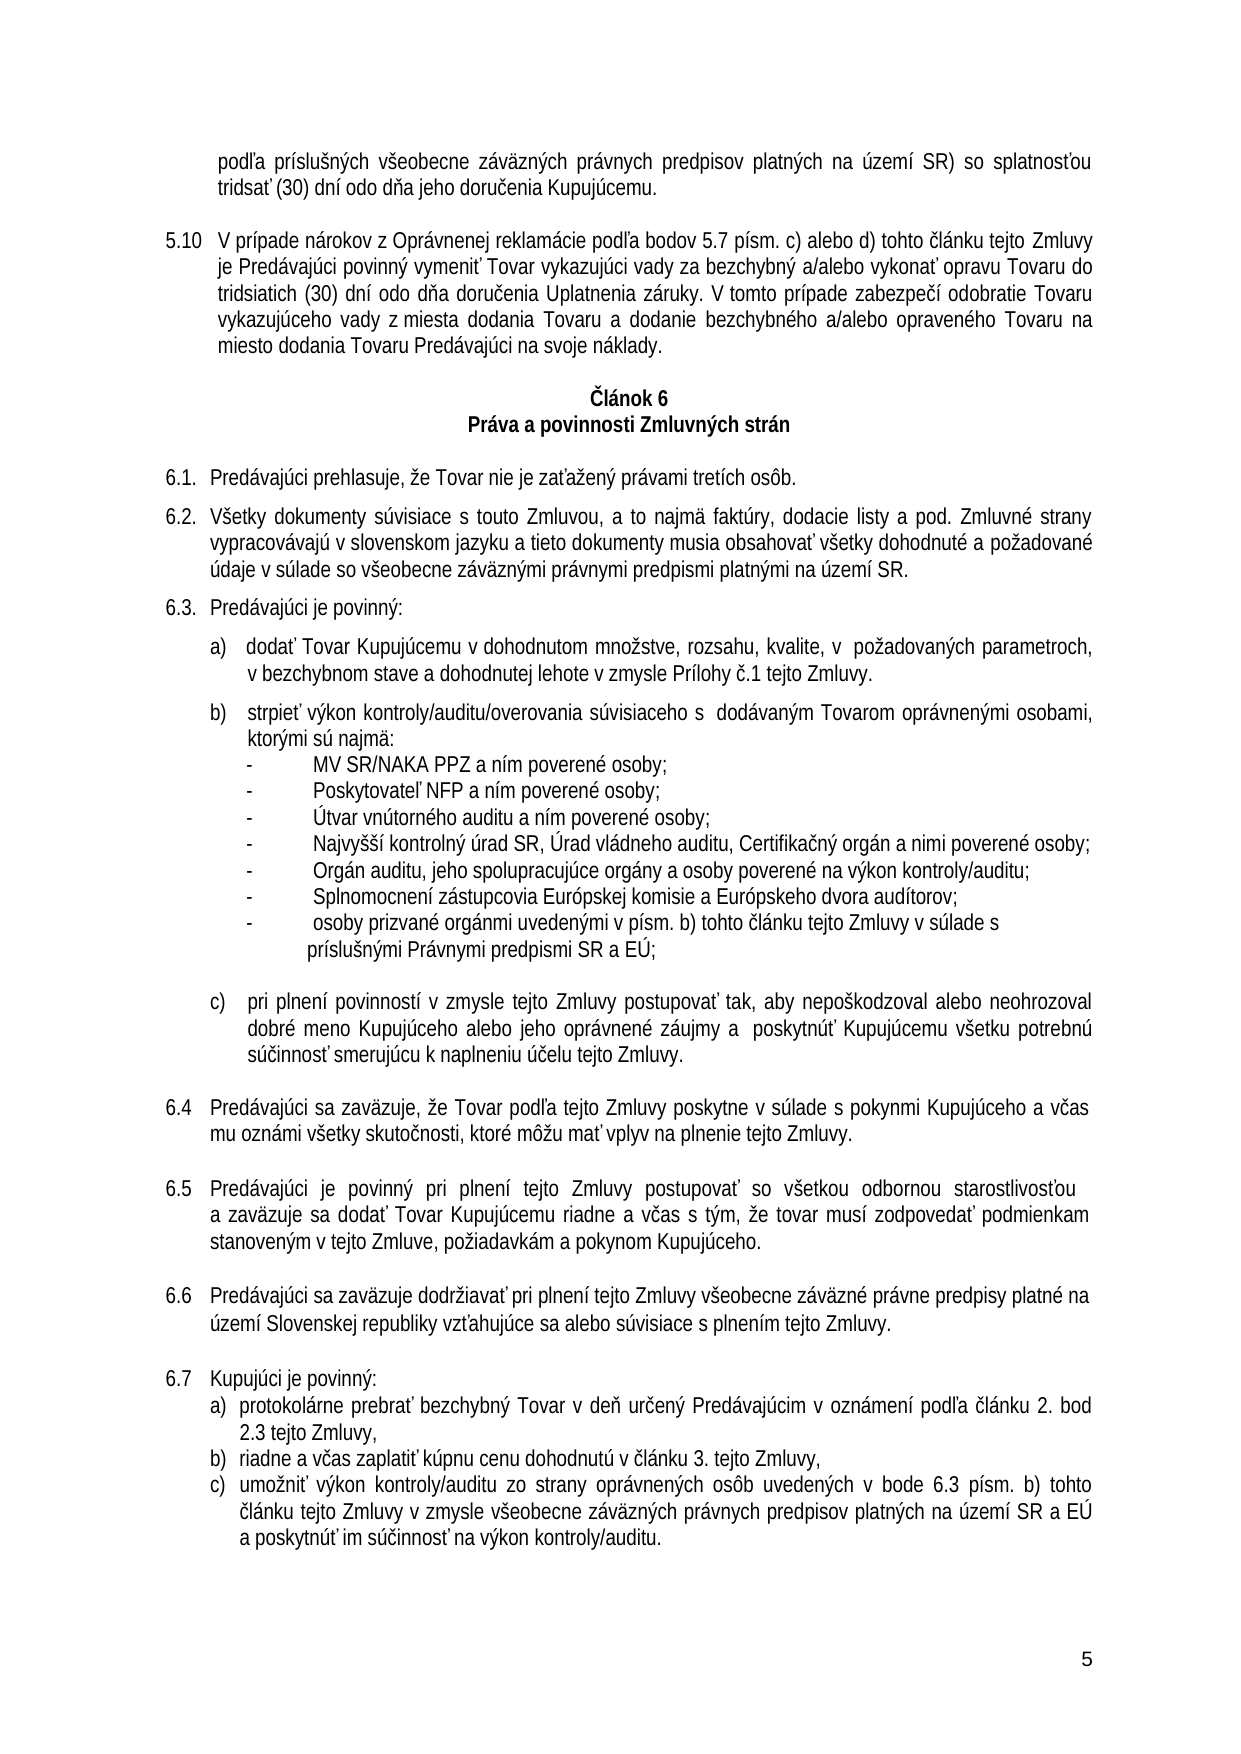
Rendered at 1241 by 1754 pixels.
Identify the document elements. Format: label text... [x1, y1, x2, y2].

list V prípade nárokov z Oprávnenej reklamácie podľa bodov 5.7 písm. c) alebo d) tohto článku tejto Zmluvy je Predávajúci povinný vymeniť Tovar vykazujúci vady za bezchybný a/alebo vykonať opravu Tovaru do tridsiatich (30) dní odo dňa doručenia Uplatnenia záruky. V tomto prípade zabezpečí odobratie Tovaru vykazujúceho vady z miesta dodania Tovaru a dodanie bezchybného a/alebo opraveného Tovaru na miesto dodania Tovaru Predávajúci na svoje náklady. [165, 227, 1092, 358]
list Splnomocnení zástupcovia Európskej komisie a Európskeho dvora audítorov; [239, 883, 1092, 909]
list dodať Tovar Kupujúcemu v dohodnutom množstve, rozsahu, kvalite, v požadovaných parametroch, v bezchybnom stave a dohodnutej lehote v zmysle Prílohy č.1 tejto Zmluvy. [210, 633, 1092, 686]
text Článok 6 [165, 385, 1092, 411]
list Predávajúci je povinný: [165, 594, 1092, 621]
list Predávajúci prehlasuje, že Tovar nie je zaťažený právami tretích osôb. [165, 464, 1092, 490]
list Predávajúci sa zaväzuje, že Tovar podľa tejto Zmluvy poskytne v súlade s pokynmi Kupujúceho a včas mu oznámi všetky skutočnosti, ktoré môžu mať vplyv na plnenie tejto Zmluvy. [165, 1094, 1090, 1146]
list osoby prizvané orgánmi uvedenými v písm. b) tohto článku tejto Zmluvy v súlade s príslušnými Právnymi predpismi SR a EÚ; [239, 909, 1092, 962]
list protokolárne prebrať bezchybný Tovar v deň určený Predávajúcim v oznámení podľa článku 2. bod 2.3 tejto Zmluvy, [210, 1392, 1092, 1445]
list Kupujúci je povinný: [165, 1364, 1090, 1392]
list Útvar vnútorného auditu a ním poverené osoby; [239, 804, 1092, 830]
list pri plnení povinností v zmysle tejto Zmluvy postupovať tak, aby nepoškodzoval alebo neohrozoval dobré meno Kupujúceho alebo jeho oprávnené záujmy a poskytnúť Kupujúcemu všetku potrebnú súčinnosť smerujúcu k naplneniu účelu tejto Zmluvy. [210, 988, 1092, 1067]
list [165, 148, 1092, 200]
list riadne a včas zaplatiť kúpnu cenu dohodnutú v článku 3. tejto Zmluvy, [210, 1445, 1092, 1471]
text Práva a povinnosti Zmluvných strán [165, 411, 1092, 438]
list umožniť výkon kontroly/auditu zo strany oprávnených osôb uvedených v bode 6.3 písm. b) tohto článku tejto Zmluvy v zmysle všeobecne záväzných právnych predpisov platných na území SR a EÚ a poskytnúť im súčinnosť na výkon kontroly/auditu. [210, 1471, 1092, 1551]
list Predávajúci je povinný pri plnení tejto Zmluvy postupovať so všetkou odbornou starostlivosťou a zaväzuje sa dodať Tovar Kupujúcemu riadne a včas s tým, že tovar musí zodpovedať podmienkam stanoveným v tejto Zmluve, požiadavkám a pokynom Kupujúceho. [165, 1175, 1090, 1254]
list Poskytovateľ NFP a ním poverené osoby; [239, 777, 1092, 804]
list MV SR/NAKA PPZ a ním poverené osoby; [239, 751, 1092, 777]
list Všetky dokumenty súvisiace s touto Zmluvou, a to najmä faktúry, dodacie listy a pod. Zmluvné strany vypracovávajú v slovenskom jazyku a tieto dokumenty musia obsahovať všetky dohodnuté a požadované údaje v súlade so všeobecne záväznými právnymi predpismi platnými na území SR. [165, 503, 1092, 582]
list Predávajúci sa zaväzuje dodržiavať pri plnení tejto Zmluvy všeobecne záväzné právne predpisy platné na území Slovenskej republiky vzťahujúce sa alebo súvisiace s plnením tejto Zmluvy. [165, 1280, 1090, 1337]
list Orgán auditu, jeho spolupracujúce orgány a osoby poverené na výkon kontroly/auditu; [239, 857, 1092, 883]
list Najvyšší kontrolný úrad SR, Úrad vládneho auditu, Certifikačný orgán a nimi poverené osoby; [239, 830, 1092, 857]
list strpieť výkon kontroly/auditu/overovania súvisiaceho s dodávaným Tovarom oprávnenými osobami, ktorými sú najmä: [210, 698, 1092, 751]
